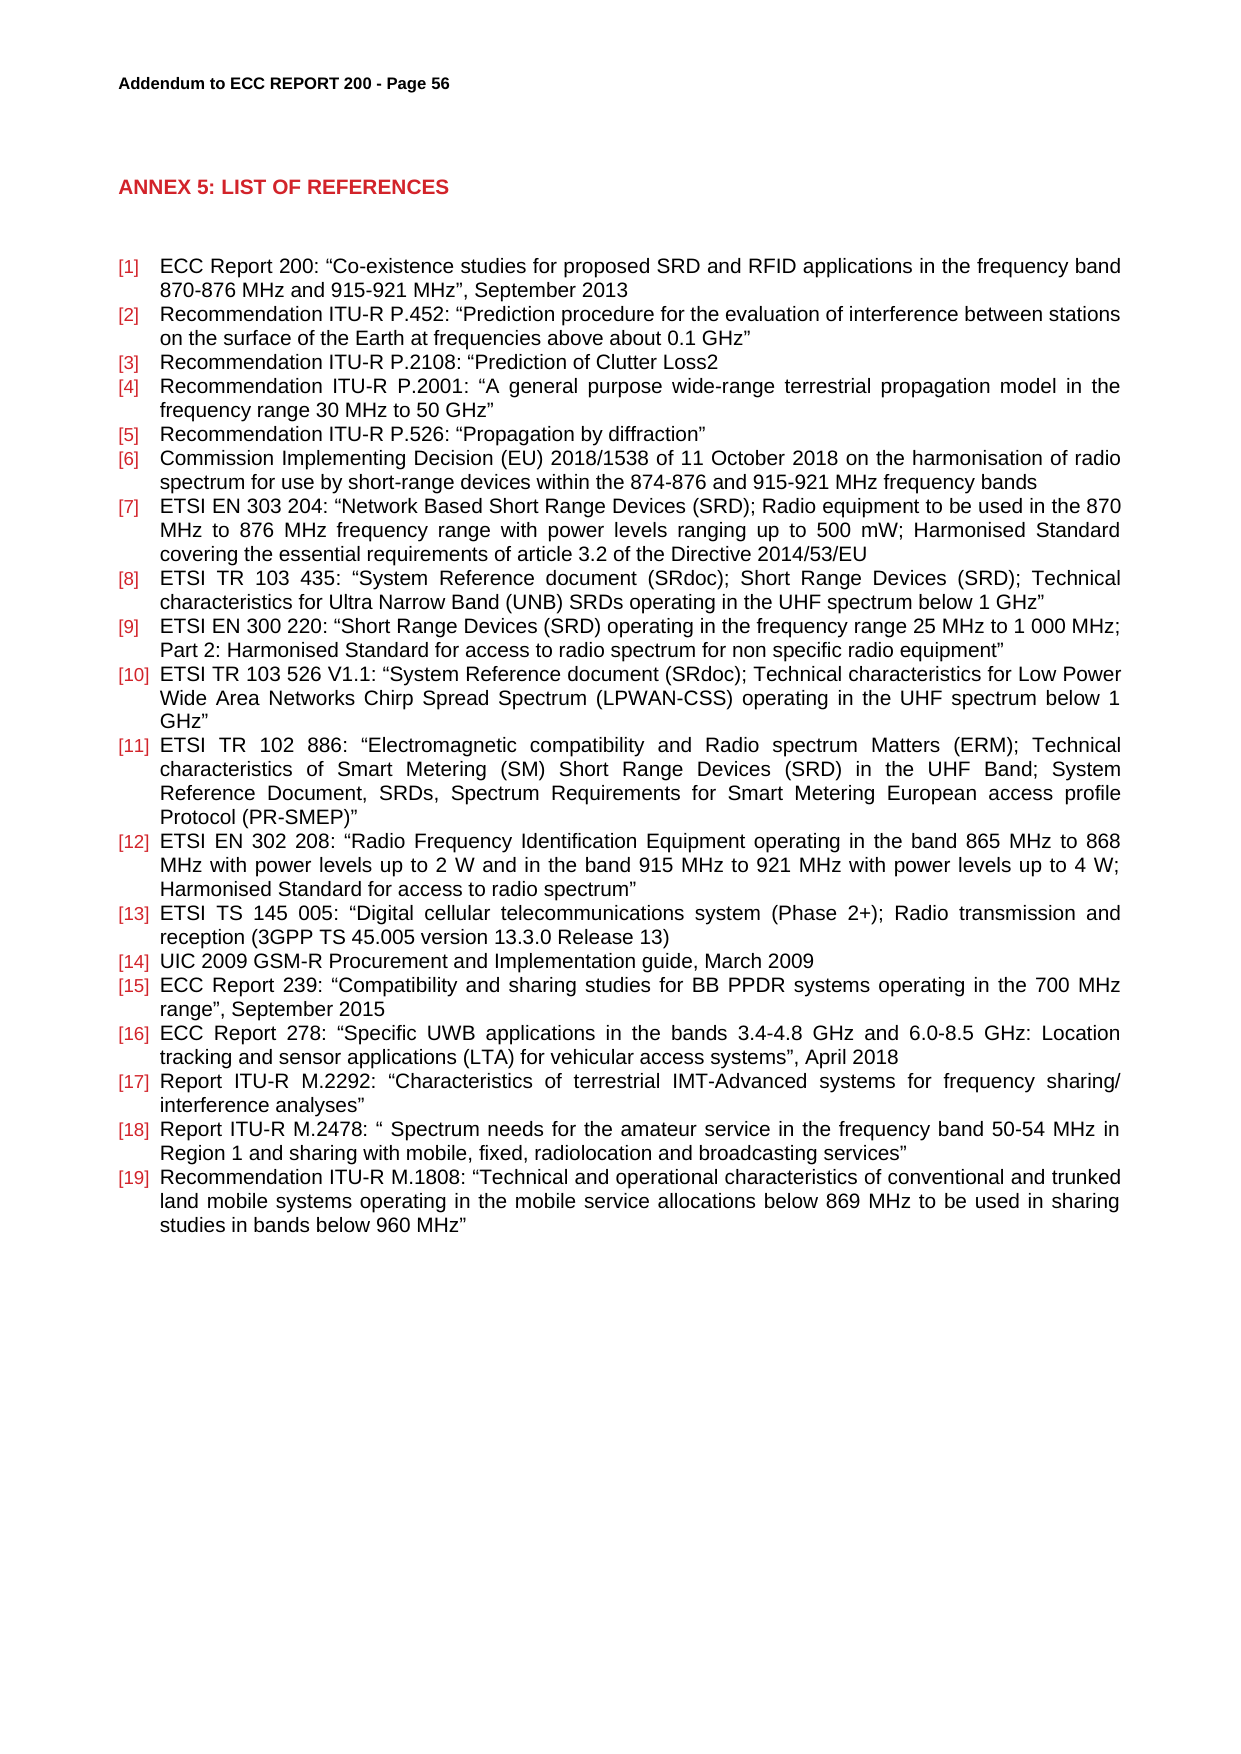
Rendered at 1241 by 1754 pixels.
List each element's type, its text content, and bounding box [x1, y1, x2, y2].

text ETSI TS 145 005: “Digital cellular telecommunications system (Phase 2+); Radio transmission and reception (3GPP TS 45.005 version 13.3.0 Release 13) [118, 901, 1122, 949]
text Recommendation ITU-R P.2108: “Prediction of Clutter Loss2 [118, 350, 1122, 374]
text ETSI TR 103 526 V1.1: “System Reference document (SRdoc); Technical characteristics for Low Power Wide Area Networks Chirp Spread Spectrum (LPWAN-CSS) operating in the UHF spectrum below 1 GHz” [118, 661, 1122, 733]
text Recommendation ITU-R M.1808: “Technical and operational characteristics of conventional and trunked land mobile systems operating in the mobile service allocations below 869 MHz to be used in sharing studies in bands below 960 MHz” [118, 1164, 1122, 1236]
text ECC Report 278: “Specific UWB applications in the bands 3.4-4.8 GHz and 6.0-8.5 GHz: Location tracking and sensor applications (LTA) for vehicular access systems”, April 2018 [118, 1021, 1122, 1069]
text Recommendation ITU-R P.2001: “A general purpose wide-range terrestrial propagation model in the frequency range 30 MHz to 50 GHz” [118, 374, 1122, 422]
text Recommendation ITU-R P.452: “Prediction procedure for the evaluation of interference between stations on the surface of the Earth at frequencies above about 0.1 GHz” [118, 302, 1122, 350]
text Recommendation ITU-R P.526: “Propagation by diffraction” [118, 422, 1122, 446]
text ETSI TR 102 886: “Electromagnetic compatibility and Radio spectrum Matters (ERM); Technical characteristics of Smart Metering (SM) Short Range Devices (SRD) in the UHF Band; System Reference Document, SRDs, Spectrum Requirements for Smart Metering European access profile Protocol (PR-SMEP)” [118, 733, 1122, 829]
text UIC 2009 GSM-R Procurement and Implementation guide, March 2009 [118, 949, 1122, 973]
text ETSI EN 300 220: “Short Range Devices (SRD) operating in the frequency range 25 MHz to 1 000 MHz; Part 2: Harmonised Standard for access to radio spectrum for non specific radio equipment” [118, 613, 1122, 661]
text Report ITU-R M.2292: “Characteristics of terrestrial IMT-Advanced systems for frequency sharing/ interference analyses” [118, 1069, 1122, 1117]
subtitle List of References [118, 175, 1122, 199]
text Commission Implementing Decision (EU) 2018/1538 of 11 October 2018 on the harmonisation of radio spectrum for use by short-range devices within the 874-876 and 915-921 MHz frequency bands [118, 446, 1122, 494]
text ETSI TR 103 435: “System Reference document (SRdoc); Short Range Devices (SRD); Technical characteristics for Ultra Narrow Band (UNB) SRDs operating in the UHF spectrum below 1 GHz” [118, 566, 1122, 613]
text ETSI EN 303 204: “Network Based Short Range Devices (SRD); Radio equipment to be used in the 870 MHz to 876 MHz frequency range with power levels ranging up to 500 mW; Harmonised Standard covering the essential requirements of article 3.2 of the Directive 2014/53/EU [118, 494, 1122, 566]
text Report ITU-R M.2478: “ Spectrum needs for the amateur service in the frequency band 50-54 MHz in Region 1 and sharing with mobile, fixed, radiolocation and broadcasting services” [118, 1117, 1122, 1164]
text ECC Report 200: “Co-existence studies for proposed SRD and RFID applications in the frequency band 870-876 MHz and 915-921 MHz”, September 2013 [118, 254, 1122, 302]
text ECC Report 239: “Compatibility and sharing studies for BB PPDR systems operating in the 700 MHz range”, September 2015 [118, 973, 1122, 1021]
text ETSI EN 302 208: “Radio Frequency Identification Equipment operating in the band 865 MHz to 868 MHz with power levels up to 2 W and in the band 915 MHz to 921 MHz with power levels up to 4 W; Harmonised Standard for access to radio spectrum” [118, 829, 1122, 901]
